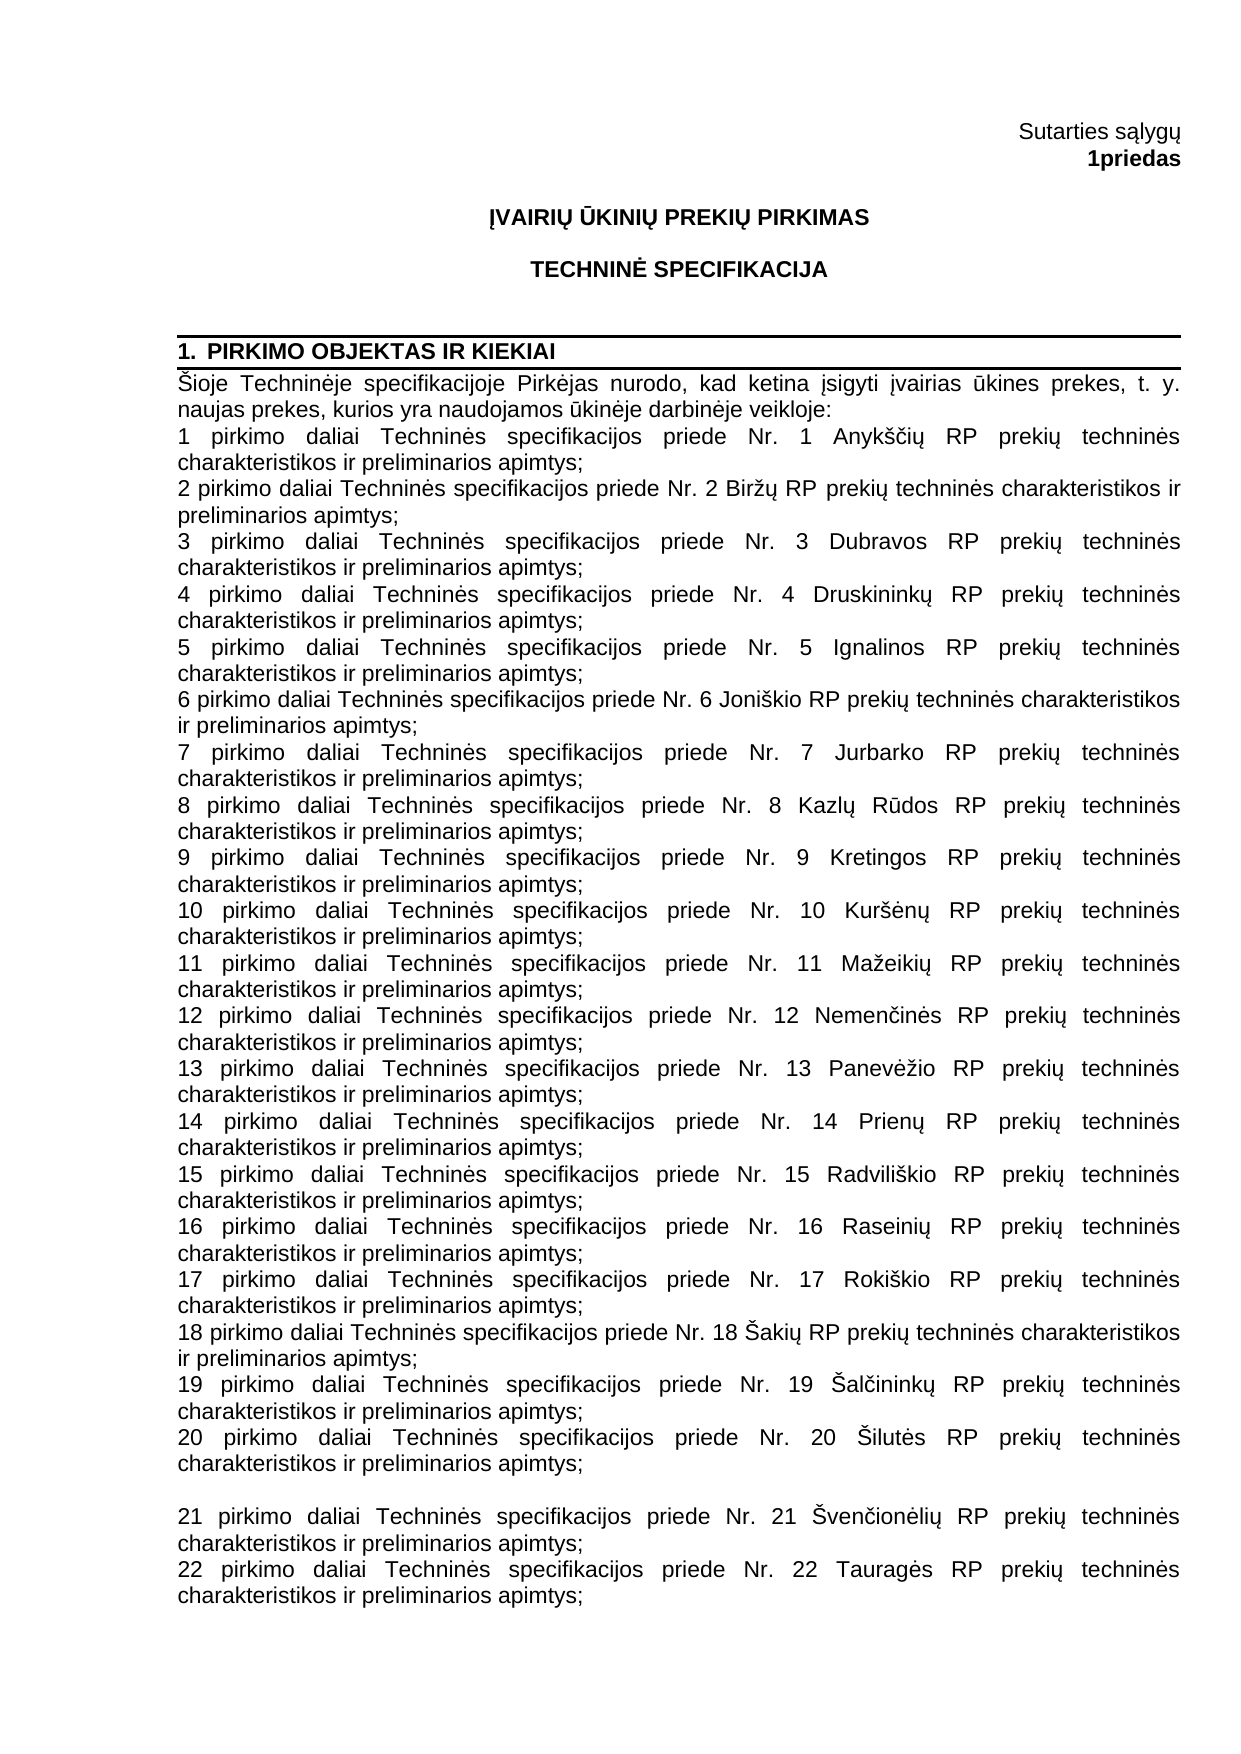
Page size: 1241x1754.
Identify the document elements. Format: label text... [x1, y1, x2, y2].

text 19 pirkimo daliai Techninės specifikacijos priede Nr. 19 Šalčininkų RP prekių techninės charakteristikos ir preliminarios apimtys; [177, 1371, 1181, 1424]
list TECHNINĖ SPECIFIKACIJA [177, 256, 1181, 282]
text 3 pirkimo daliai Techninės specifikacijos priede Nr. 3 Dubravos RP prekių techninės charakteristikos ir preliminarios apimtys; [177, 528, 1181, 581]
text 17 pirkimo daliai Techninės specifikacijos priede Nr. 17 Rokiškio RP prekių techninės charakteristikos ir preliminarios apimtys; [177, 1266, 1181, 1319]
text 22 pirkimo daliai Techninės specifikacijos priede Nr. 22 Tauragės RP prekių techninės charakteristikos ir preliminarios apimtys; [177, 1556, 1181, 1608]
text 6 pirkimo daliai Techninės specifikacijos priede Nr. 6 Joniškio RP prekių techninės charakteristikos ir preliminarios apimtys; [177, 686, 1181, 739]
text 12 pirkimo daliai Techninės specifikacijos priede Nr. 12 Nemenčinės RP prekių techninės charakteristikos ir preliminarios apimtys; [177, 1002, 1181, 1055]
text 10 pirkimo daliai Techninės specifikacijos priede Nr. 10 Kuršėnų RP prekių techninės charakteristikos ir preliminarios apimtys; [177, 897, 1181, 950]
text 16 pirkimo daliai Techninės specifikacijos priede Nr. 16 Raseinių RP prekių techninės charakteristikos ir preliminarios apimtys; [177, 1213, 1181, 1266]
text 9 pirkimo daliai Techninės specifikacijos priede Nr. 9 Kretingos RP prekių techninės charakteristikos ir preliminarios apimtys; [177, 844, 1181, 897]
text Šioje Techninėje specifikacijoje Pirkėjas nurodo, kad ketina įsigyti įvairias ūkines prekes, t. y. naujas prekes, kurios yra naudojamos ūkinėje darbinėje veikloje: [177, 370, 1181, 423]
list 1priedas [177, 144, 1181, 171]
text 2 pirkimo daliai Techninės specifikacijos priede Nr. 2 Biržų RP prekių techninės charakteristikos ir preliminarios apimtys; [177, 475, 1181, 528]
list Sutarties sąlygų [177, 118, 1181, 144]
text 15 pirkimo daliai Techninės specifikacijos priede Nr. 15 Radviliškio RP prekių techninės charakteristikos ir preliminarios apimtys; [177, 1161, 1181, 1213]
text 21 pirkimo daliai Techninės specifikacijos priede Nr. 21 Švenčionėlių RP prekių techninės charakteristikos ir preliminarios apimtys; [177, 1503, 1181, 1556]
text 7 pirkimo daliai Techninės specifikacijos priede Nr. 7 Jurbarko RP prekių techninės charakteristikos ir preliminarios apimtys; [177, 739, 1181, 792]
text 11 pirkimo daliai Techninės specifikacijos priede Nr. 11 Mažeikių RP prekių techninės charakteristikos ir preliminarios apimtys; [177, 950, 1181, 1002]
list PIRKIMO OBJEKTAS IR KIEKIAI [177, 338, 1181, 367]
text 20 pirkimo daliai Techninės specifikacijos priede Nr. 20 Šilutės RP prekių techninės charakteristikos ir preliminarios apimtys; [177, 1424, 1181, 1477]
list ĮVAIRIŲ ŪKINIŲ PREKIŲ PIRKIMAS [177, 203, 1181, 230]
text 8 pirkimo daliai Techninės specifikacijos priede Nr. 8 Kazlų Rūdos RP prekių techninės charakteristikos ir preliminarios apimtys; [177, 792, 1181, 844]
text 18 pirkimo daliai Techninės specifikacijos priede Nr. 18 Šakių RP prekių techninės charakteristikos ir preliminarios apimtys; [177, 1319, 1181, 1371]
text 5 pirkimo daliai Techninės specifikacijos priede Nr. 5 Ignalinos RP prekių techninės charakteristikos ir preliminarios apimtys; [177, 633, 1181, 686]
text 4 pirkimo daliai Techninės specifikacijos priede Nr. 4 Druskininkų RP prekių techninės charakteristikos ir preliminarios apimtys; [177, 581, 1181, 633]
text 13 pirkimo daliai Techninės specifikacijos priede Nr. 13 Panevėžio RP prekių techninės charakteristikos ir preliminarios apimtys; [177, 1055, 1181, 1108]
text 14 pirkimo daliai Techninės specifikacijos priede Nr. 14 Prienų RP prekių techninės charakteristikos ir preliminarios apimtys; [177, 1108, 1181, 1161]
text 1 pirkimo daliai Techninės specifikacijos priede Nr. 1 Anykščių RP prekių techninės charakteristikos ir preliminarios apimtys; [177, 423, 1181, 475]
